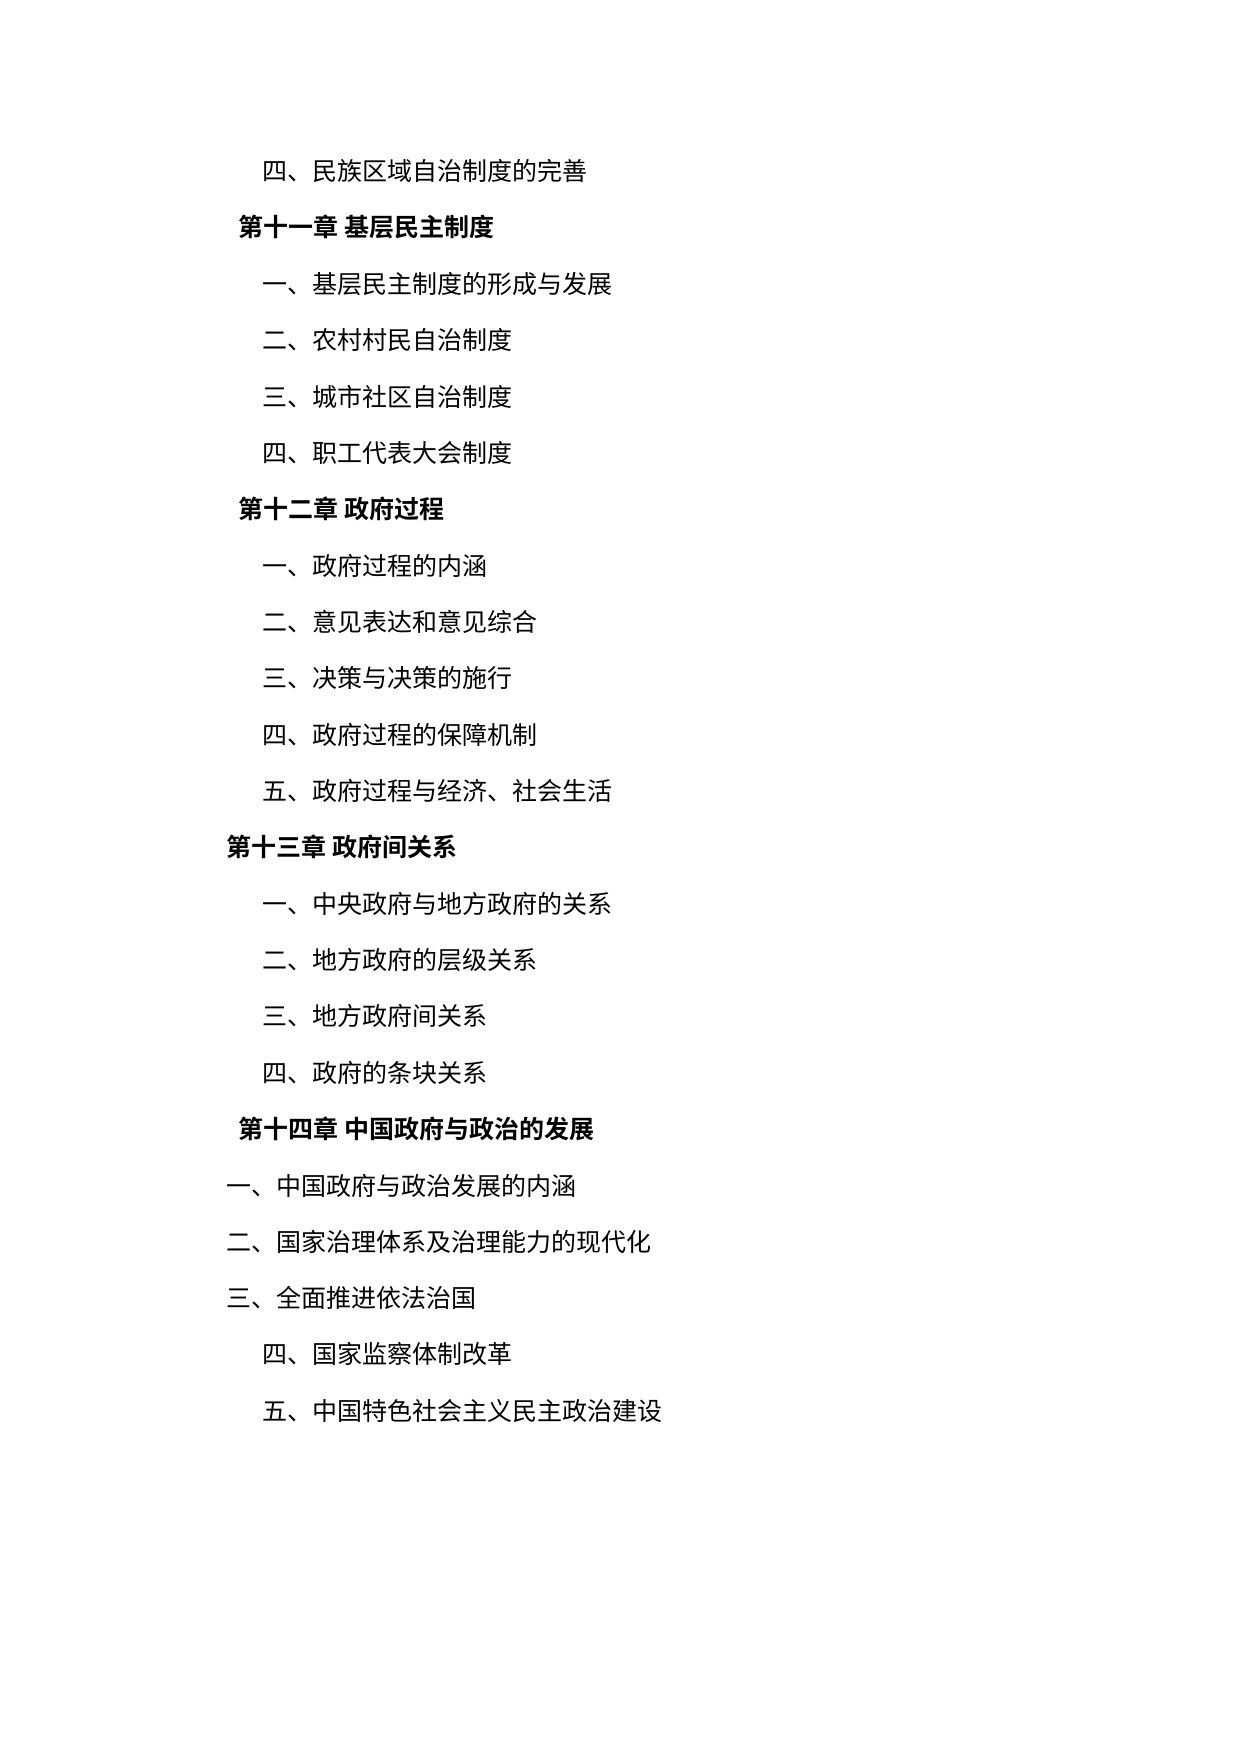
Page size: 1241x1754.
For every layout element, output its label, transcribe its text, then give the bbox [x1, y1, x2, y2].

text 三、地方政府间关系 [187, 996, 1053, 1034]
text 四、职工代表大会制度 [187, 432, 1053, 471]
text 一、政府过程的内涵 [187, 545, 1053, 583]
text 五、政府过程与经济、社会生活 [187, 771, 1053, 809]
text 四、政府的条块关系 [187, 1052, 1053, 1091]
text 三、城市社区自治制度 [187, 376, 1053, 414]
text 第十四章 中国政府与政治的发展 [187, 1109, 1053, 1147]
text 一、中国政府与政治发展的内涵 [187, 1165, 1053, 1203]
text 四、民族区域自治制度的完善 [212, 151, 1028, 189]
text 第十二章 政府过程 [187, 489, 1053, 527]
text 四、国家监察体制改革 [187, 1334, 1053, 1372]
text 二、意见表达和意见综合 [187, 601, 1053, 640]
text 三、全面推进依法治国 [187, 1278, 1053, 1316]
text 一、中央政府与地方政府的关系 [187, 883, 1053, 921]
text 第十三章 政府间关系 [187, 827, 1053, 865]
text 二、国家治理体系及治理能力的现代化 [187, 1221, 1053, 1259]
text 二、地方政府的层级关系 [187, 939, 1053, 978]
text 三、决策与决策的施行 [187, 658, 1053, 696]
text 一、基层民主制度的形成与发展 [187, 263, 1053, 302]
text 二、农村村民自治制度 [187, 320, 1053, 358]
text 四、政府过程的保障机制 [187, 714, 1053, 752]
text 五、中国特色社会主义民主政治建设 [187, 1390, 1053, 1429]
text 第十一章 基层民主制度 [187, 207, 1053, 245]
